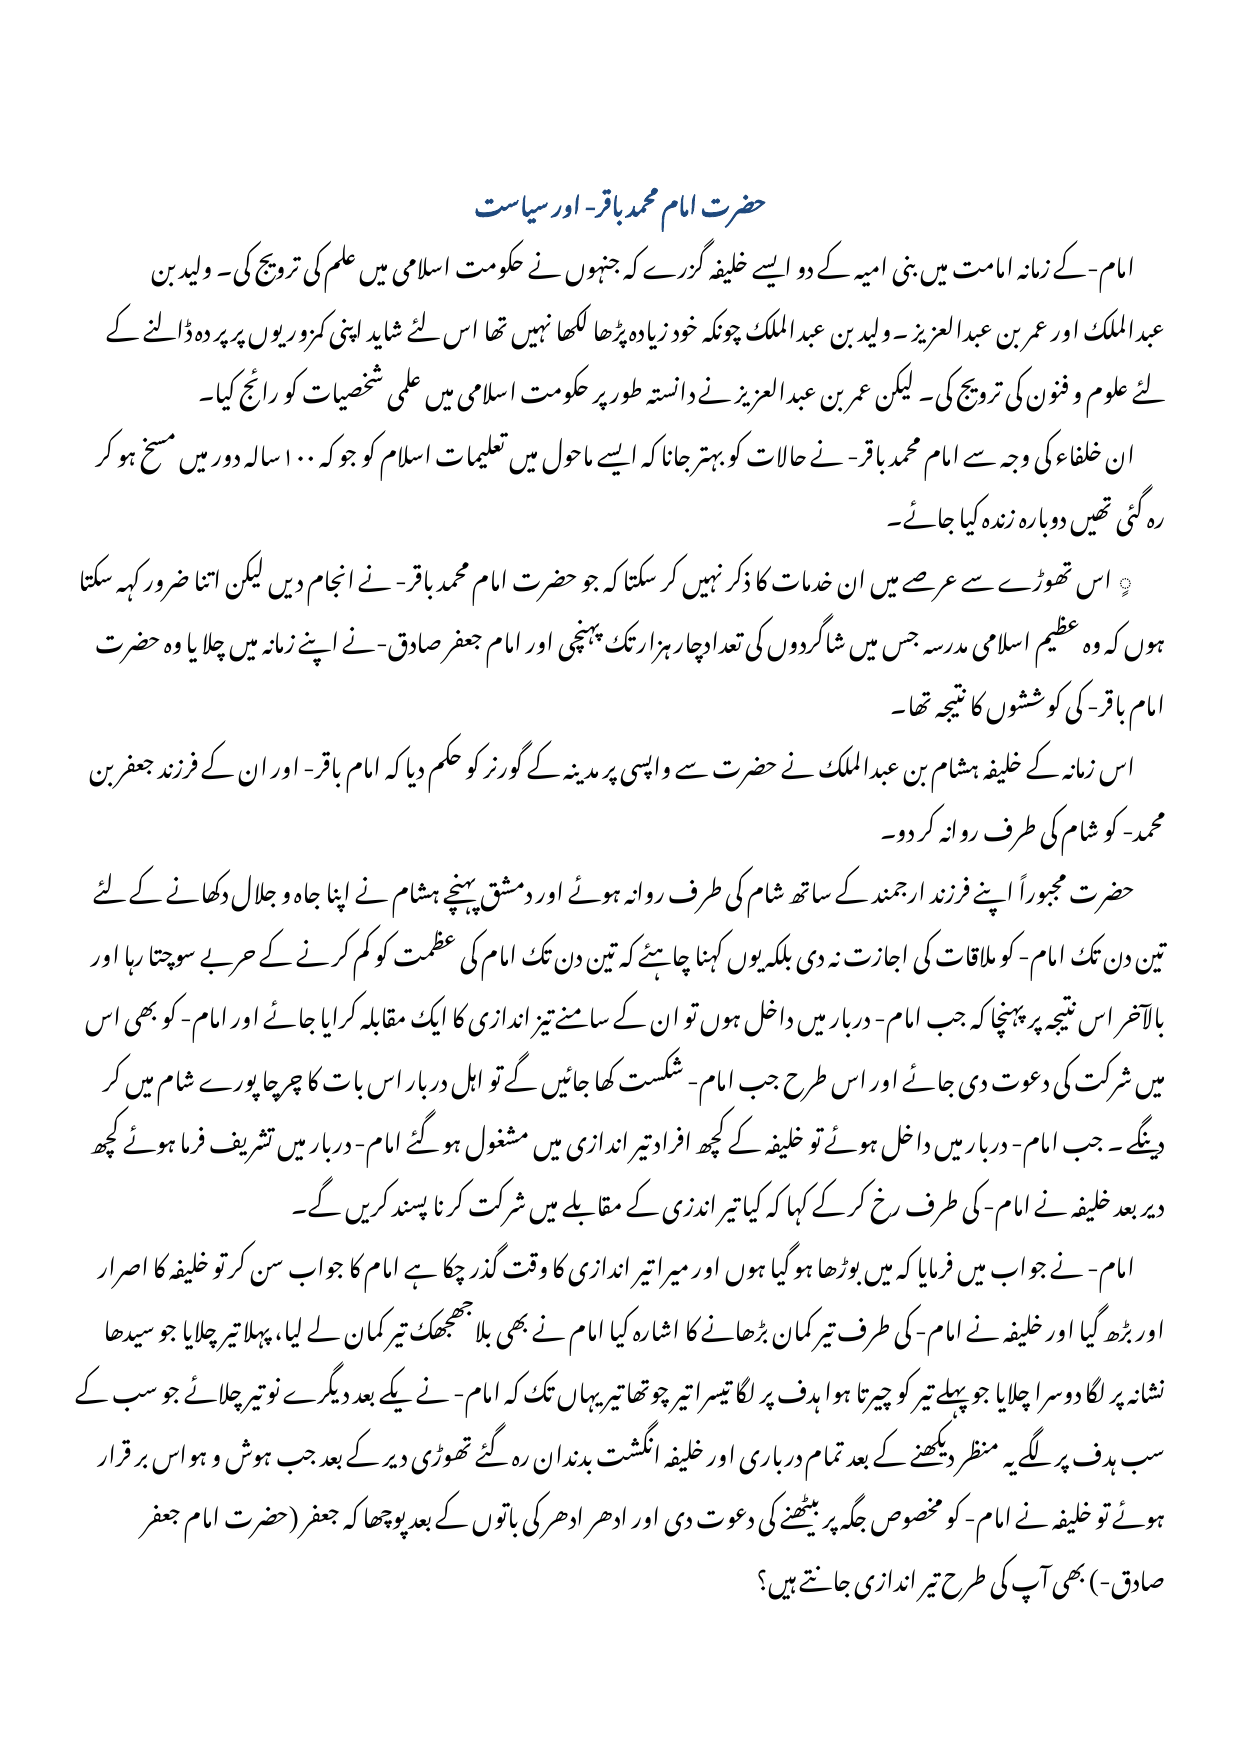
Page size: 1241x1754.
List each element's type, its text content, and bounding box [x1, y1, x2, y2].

text حضرت مجبوراً اپنے فرزند ارجمند کے ساتھ شام کی طرف روانہ ہوئے اور دمشق پہنچے ہشام نے اپنا جاہ و جلال دکھانے کے لئے تین دن تک امام- کو ملاقات کی اجازت نہ دی بلکہ یوں کہنا چاہئے کہ تین دن تک امام کی عظمت کو کم کر نے کے حربے سوچتا رہا اور بالآخر اس نتیجہ پر پہنچا کہ جب امام- دربار میں داخل ہوں تو ان کے سامنے تیز اندازی کا ایک مقابلہ کرایا جائے اور امام- کو بھی اس میں شرکت کی دعوت دی جائے اور اس طرح جب امام- شکست کھا جائیں گے تو اہل دربار اس بات کا چرچا پورے شام میں کر دینگے ۔ جب امام- دربار میں داخل ہوئے تو خلیفہ کے کچھ افراد تیر اندازی میں مشغول ہو گئے امام- دربار میں تشریف فرما ہوئے کچھ دیر بعد خلیفہ نے امام- کی طرف رخ کر کے کہا کہ کیا تیر اندزی کے مقابلے میں شرکت کر نا پسند کریں گے۔ [75, 856, 1165, 1231]
text ان خلفاء کی وجہ سے امام محمد باقر- نے حالات کو بہتر جانا کہ ایسے ماحول میں تعلیمات اسلام کو جو کہ ۱۰۰سالہ دور میں مسخ ہو کر رہ گئی تھیں دوبارہ زندہ کیا جائے۔ [75, 419, 1165, 544]
text ٍ اس تھوڑے سے عرصے میں ان خدمات کا ذکر نہیں کر سکتا کہ جو حضرت امام محمد باقر- نے انجام دیں لیکن اتنا ضرور کہہ سکتا ہوں کہ وہ عظیم اسلامی مدرسہ جس میں شاگردوں کی تعدادچار ہزار تک پہنچی اور امام جعفر صادق-نے اپنے زمانہ میں چلا یا وہ حضرت امام باقر- کی کوششوں کا نتیجہ تھا۔ [75, 544, 1165, 731]
text اس زمانہ کے خلیفہ ہشام بن عبدالملک نے حضرت سے واپسی پر مدینہ کے گورنر کو حکم دیا کہ امام باقر- اور ان کے فرزند جعفر بن محمد- کو شام کی طرف روانہ کر دو۔ [75, 731, 1165, 856]
text امام- نے جواب میں فرمایا کہ میں بوڑھا ہو گیا ہوں اور میرا تیر اندازی کا وقت گذر چکا ہے امام کا جواب سن کر تو خلیفہ کا اصرار اور بڑھ گیا اور خلیفہ نے امام- کی طرف تیر کمان بڑھانے کا اشارہ کیا امام نے بھی بلاجھجھک تیر کمان لے لیا، پہلا تیر چلایا جو سیدھا نشانہ پر لگا دوسرا چلایا جو پہلے تیر کو چیرتا ہوا ہدف پر لگا تیسرا تیر چوتھا تیر یہاں تک کہ امام- نے یکے بعد دیگرے نو تیر چلائے جو سب کے سب ہدف پر لگے یہ منظر دیکھنے کے بعد تمام درباری اور خلیفہ انگشت بدندان رہ گئے تھوڑی دیر کے بعد جب ہوش و ہواس بر قرار ہوئے تو خلیفہ نے امام- کو مخصوص جگہ پر بیٹھنے کی دعوت دی اور ادھر ادھر کی باتوں کے بعد پوچھا کہ جعفر (حضرت امام جعفر صادق-) بھی آپ کی طرح تیر اندازی جانتے ہیں؟ [75, 1231, 1165, 1606]
text امام-کے زمانہ امامت میں بنی امیہ کے دو ایسے خلیفہ گزرے کہ جنہوں نے حکومت اسلامی میں علم کی ترویج کی۔ ولید بن عبدالملک اور عمر بن عبدالعزیز ۔ولید بن عبدالملک چونکہ خود زیادہ پڑھا لکھا نہیں تھا اس لئے شاید اپنی کمزوریوں پر پر دہ ڈالنے کے لئے علوم و فنون کی ترویج کی۔ لیکن عمر بن عبدالعزیز نے دانستہ طور پر حکومت اسلامی میں علمی شخصیات کو رائج کیا۔ [75, 231, 1165, 419]
subtitle حضرت امام محمد باقر- اور سیاست [75, 169, 1165, 231]
